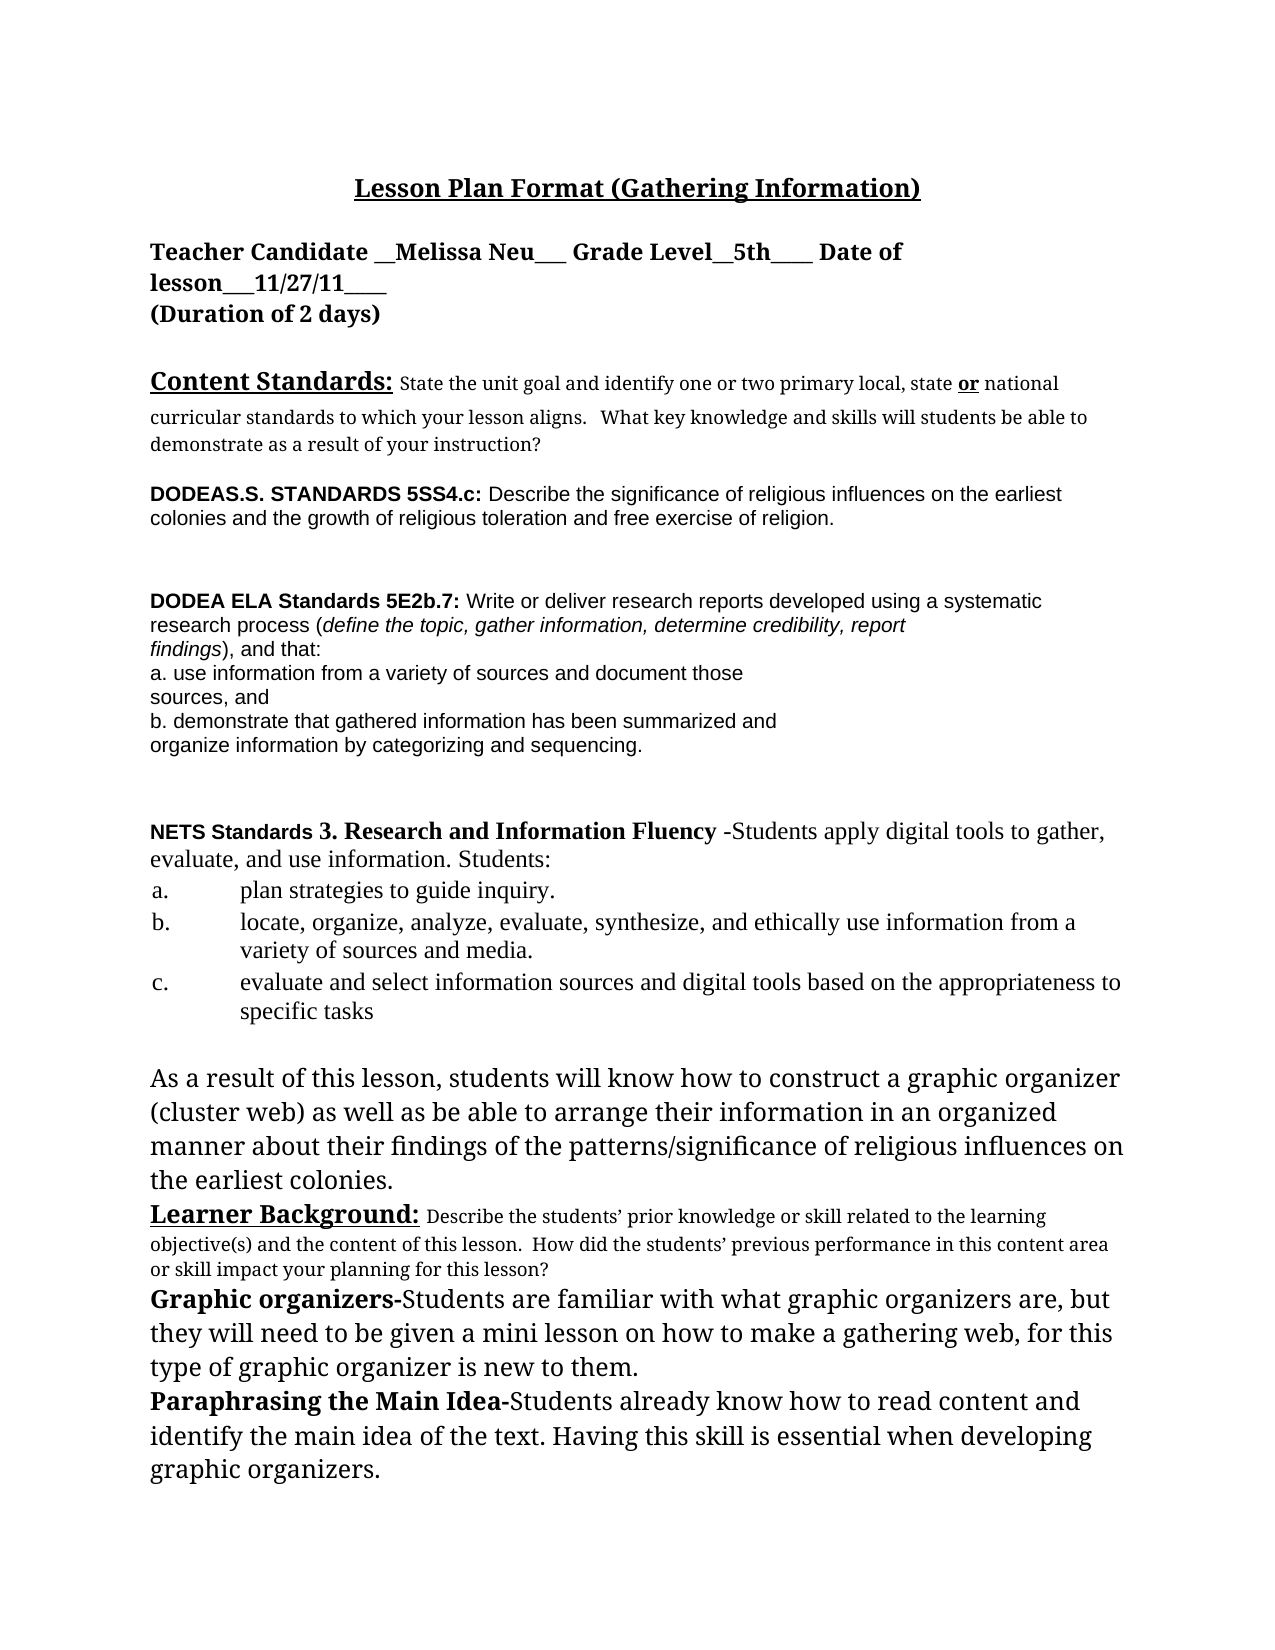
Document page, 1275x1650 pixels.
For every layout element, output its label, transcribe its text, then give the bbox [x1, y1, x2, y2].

text Content Standards: State the unit goal and identify one or two primary local, state or national curricular standards to which your lesson aligns. What key knowledge and skills will students be able to demonstrate as a result of your instruction? [150, 363, 1125, 457]
text (Duration of 2 days) [150, 298, 1125, 329]
text Paraphrasing the Main Idea-Students already know how to read content and identify the main idea of the text. Having this skill is essential when developing graphic organizers. [150, 1384, 1125, 1486]
text a. use information from a variety of sources and document those [150, 661, 1125, 685]
text Teacher Candidate __Melissa Neu___ Grade Level__5th____ Date of lesson___11/27/11____ [150, 236, 1125, 298]
table_header a. [150, 873, 238, 905]
text Learner Background: Describe the students’ prior knowledge or skill related to the learning objective(s) and the content of this lesson. How did the students’ previous performance in this content area or skill impact your planning for this lesson? [150, 1197, 1125, 1282]
table_cell locate, organize, analyze, evaluate, synthesize, and ethically use information from a variety of sources and media. [238, 905, 1125, 966]
table_header plan strategies to guide inquiry. [238, 873, 1125, 905]
text sources, and [150, 685, 1125, 709]
text Graphic organizers-Students are familiar with what graphic organizers are, but they will need to be given a mini lesson on how to make a gathering web, for this type of graphic organizer is new to them. [150, 1282, 1125, 1384]
text DODEA ELA Standards 5E2b.7: Write or deliver research reports developed using a systematic research process (define the topic, gather information, determine credibility, report [150, 589, 1125, 637]
text b. demonstrate that gathered information has been summarized and [150, 709, 1125, 733]
text findings), and that: [150, 637, 1125, 661]
text DODEAS.S. STANDARDS 5SS4.c: Describe the significance of religious influences on the earliest colonies and the growth of religious toleration and free exercise of religion. [150, 482, 1125, 530]
table_cell b. [150, 905, 238, 966]
table_cell c. [150, 966, 238, 1026]
text NETS Standards 3. Research and Information Fluency -Students apply digital tools to gather, evaluate, and use information. Students: [150, 816, 1125, 873]
text organize information by categorizing and sequencing. [150, 733, 1125, 757]
text As a result of this lesson, students will know how to construct a graphic organizer (cluster web) as well as be able to arrange their information in an organized manner about their findings of the patterns/significance of religious influences on the earliest colonies. [150, 1061, 1125, 1197]
text Lesson Plan Format (Gathering Information) [150, 170, 1125, 204]
table_cell evaluate and select information sources and digital tools based on the appropriateness to specific tasks [238, 966, 1125, 1026]
